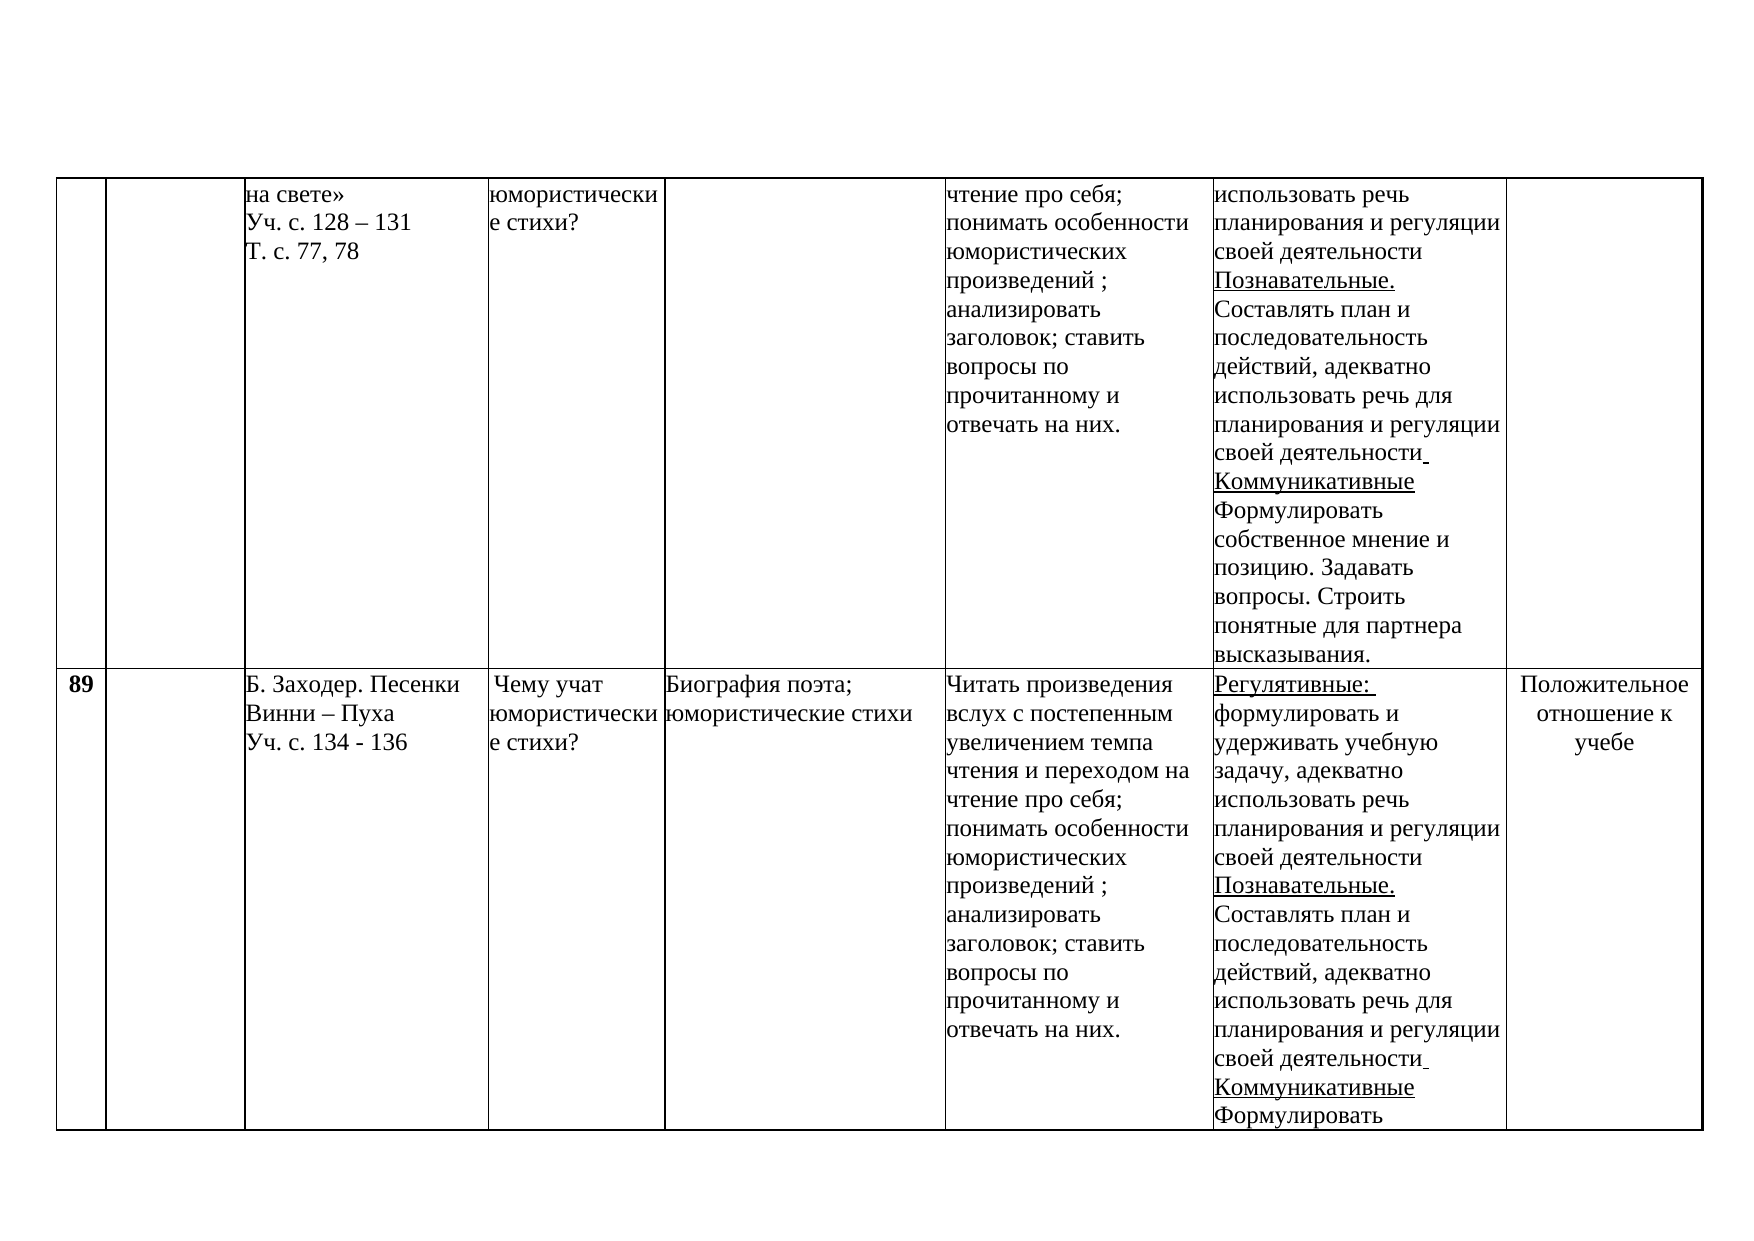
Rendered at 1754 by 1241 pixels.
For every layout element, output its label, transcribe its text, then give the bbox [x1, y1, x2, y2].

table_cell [666, 669, 945, 1129]
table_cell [1507, 179, 1701, 667]
table_cell [107, 669, 244, 1129]
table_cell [666, 179, 945, 667]
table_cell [246, 669, 488, 1129]
table_cell [107, 179, 244, 667]
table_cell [489, 179, 664, 667]
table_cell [946, 669, 1213, 1129]
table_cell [489, 669, 664, 1129]
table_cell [1507, 669, 1701, 1129]
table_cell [1214, 669, 1506, 1129]
table_cell 88 [57, 179, 105, 667]
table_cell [946, 179, 1213, 667]
table_cell 89 [57, 669, 105, 1129]
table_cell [1214, 179, 1506, 667]
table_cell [246, 179, 488, 667]
